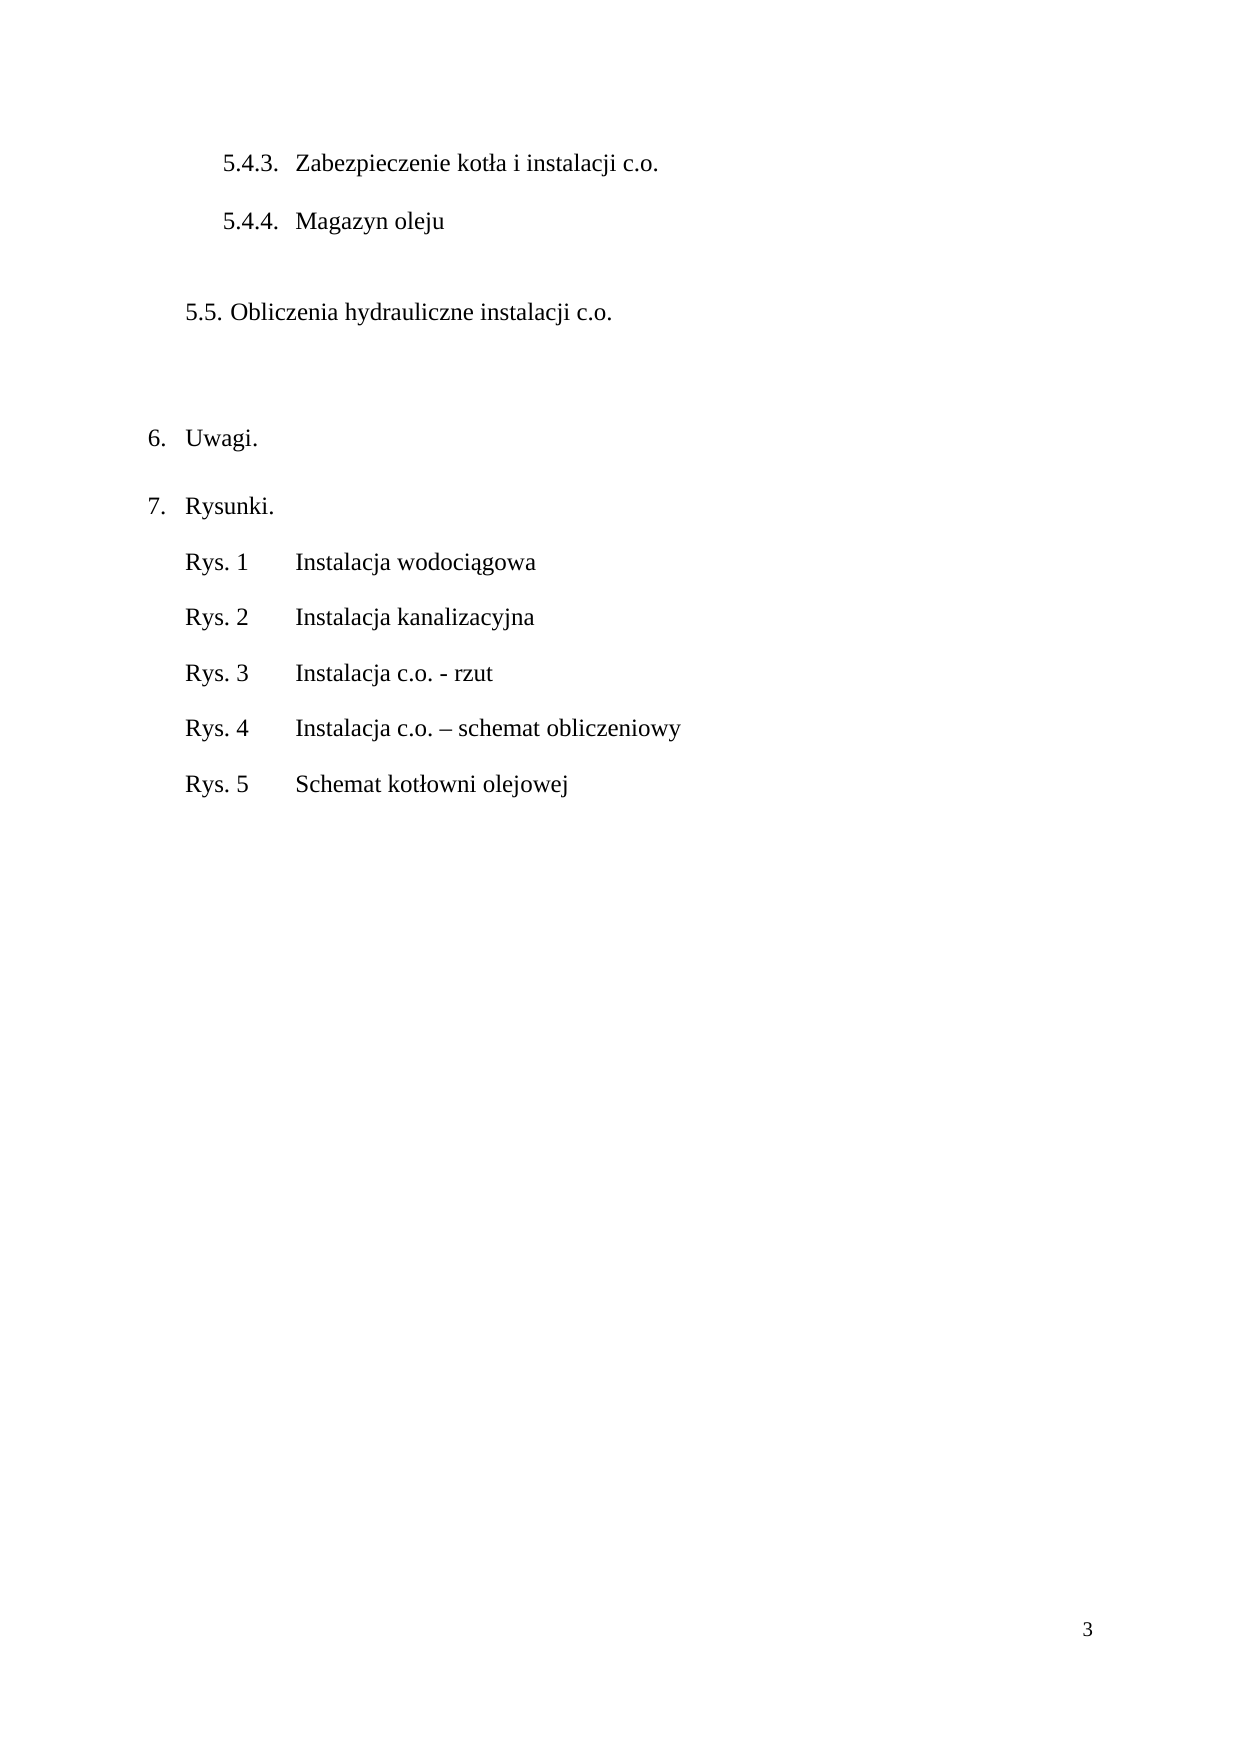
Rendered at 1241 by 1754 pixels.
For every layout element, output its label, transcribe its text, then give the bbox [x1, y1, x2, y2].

list Rysunki. [147, 491, 1092, 520]
text Rys. 2 Instalacja kanalizacyjna [185, 602, 1092, 631]
text Rys. 3 Instalacja c.o. - rzut [185, 658, 1092, 687]
text Rys. 5 Schemat kotłowni olejowej [148, 769, 1092, 798]
list Uwagi. [148, 423, 1092, 452]
list Obliczenia hydrauliczne instalacji c.o. [185, 297, 1092, 326]
text Rys. 1 Instalacja wodociągowa [185, 547, 1092, 575]
list Zabezpieczenie kotła i instalacji c.o. [223, 148, 1092, 176]
text Rys. 4 Instalacja c.o. – schemat obliczeniowy [185, 713, 1092, 742]
list Magazyn oleju [223, 206, 1092, 234]
